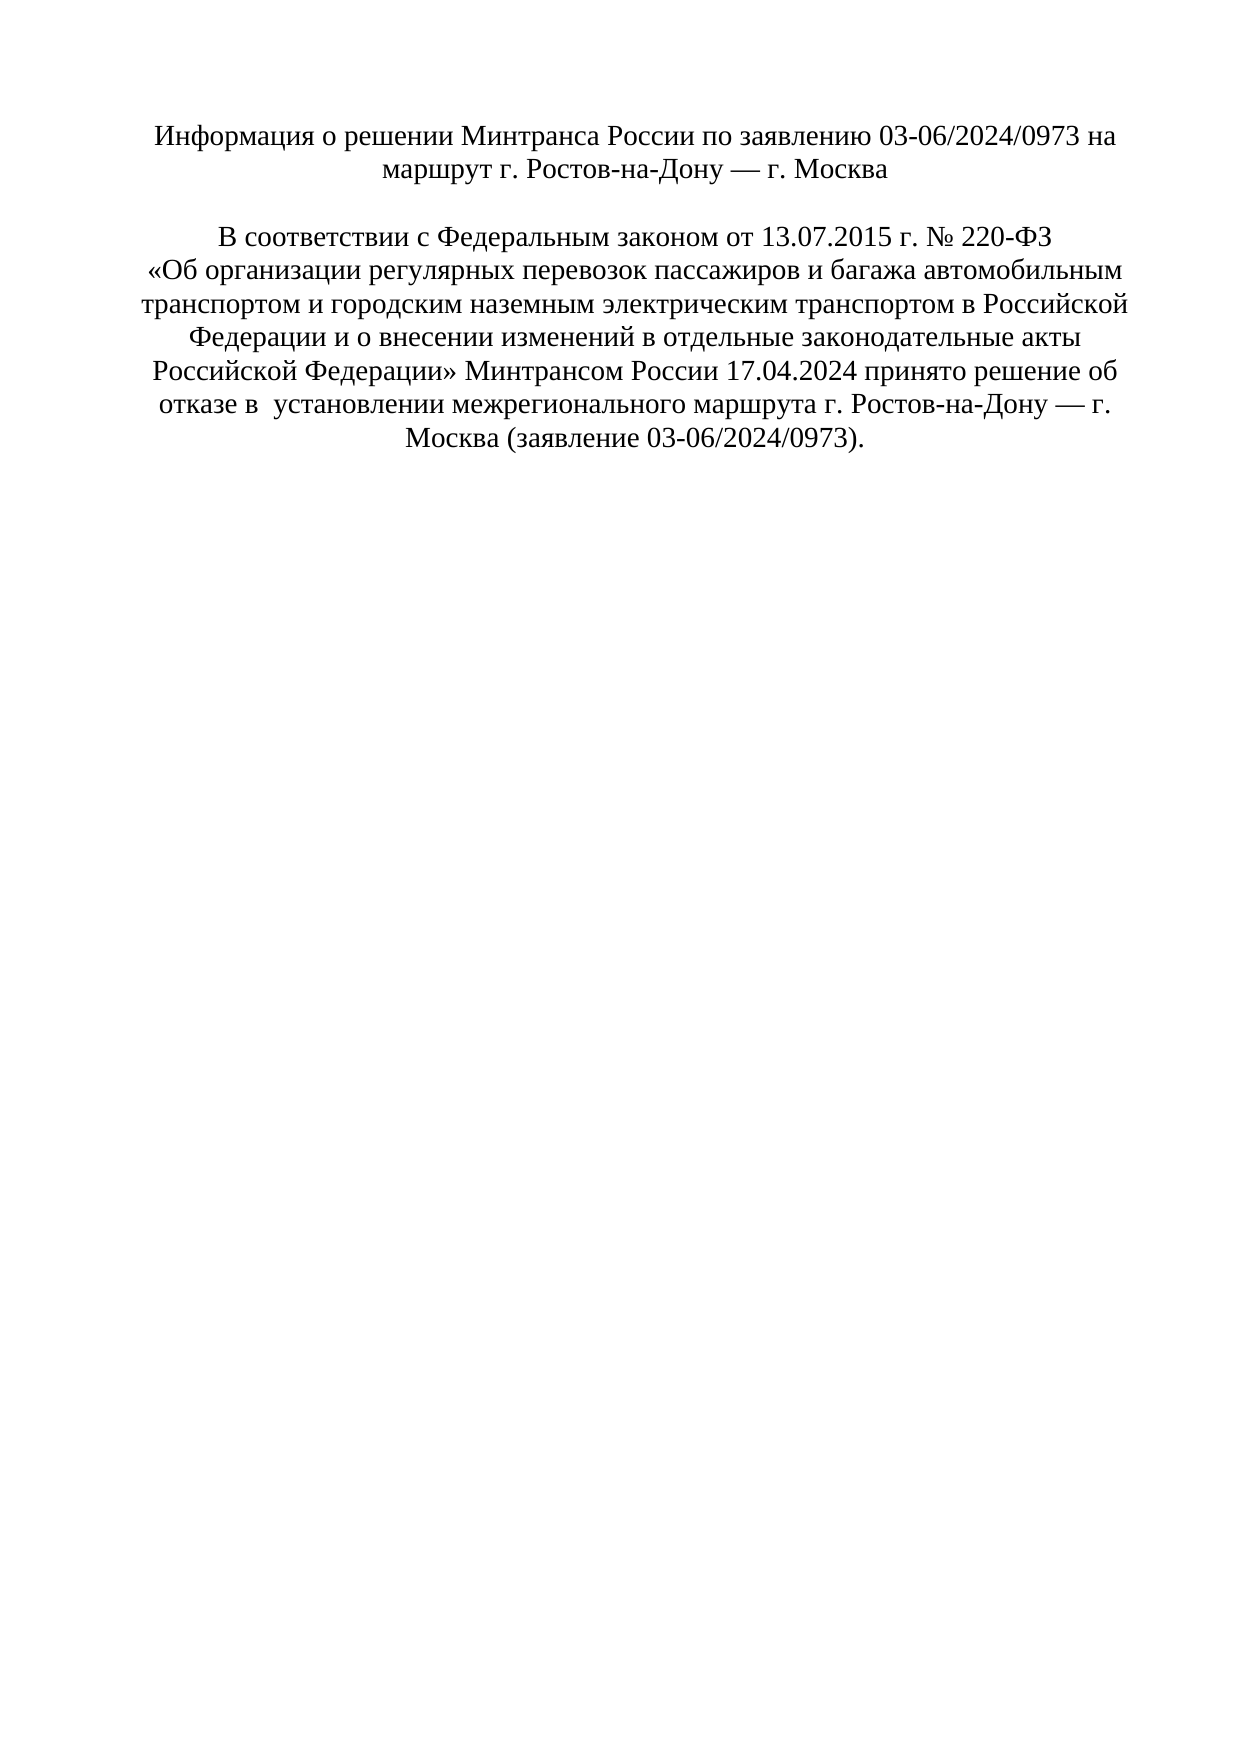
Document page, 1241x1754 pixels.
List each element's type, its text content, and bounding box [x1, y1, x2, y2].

text Информация о решении Минтранса России по заявлению 03-06/2024/0973 на маршрут г. Ростов-на-Дону — г. Москва [118, 118, 1152, 185]
text В соответствии с Федеральным законом от 13.07.2015 г. № 220-ФЗ «Об организации регулярных перевозок пассажиров и багажа автомобильным транспортом и городским наземным электрическим транспортом в Российской Федерации и о внесении изменений в отдельные законодательные акты Российской Федерации» Минтрансом России 17.04.2024 принято решение об отказе в установлении межрегионального маршрута г. Ростов-на-Дону — г. Москва (заявление 03-06/2024/0973). [118, 219, 1152, 453]
